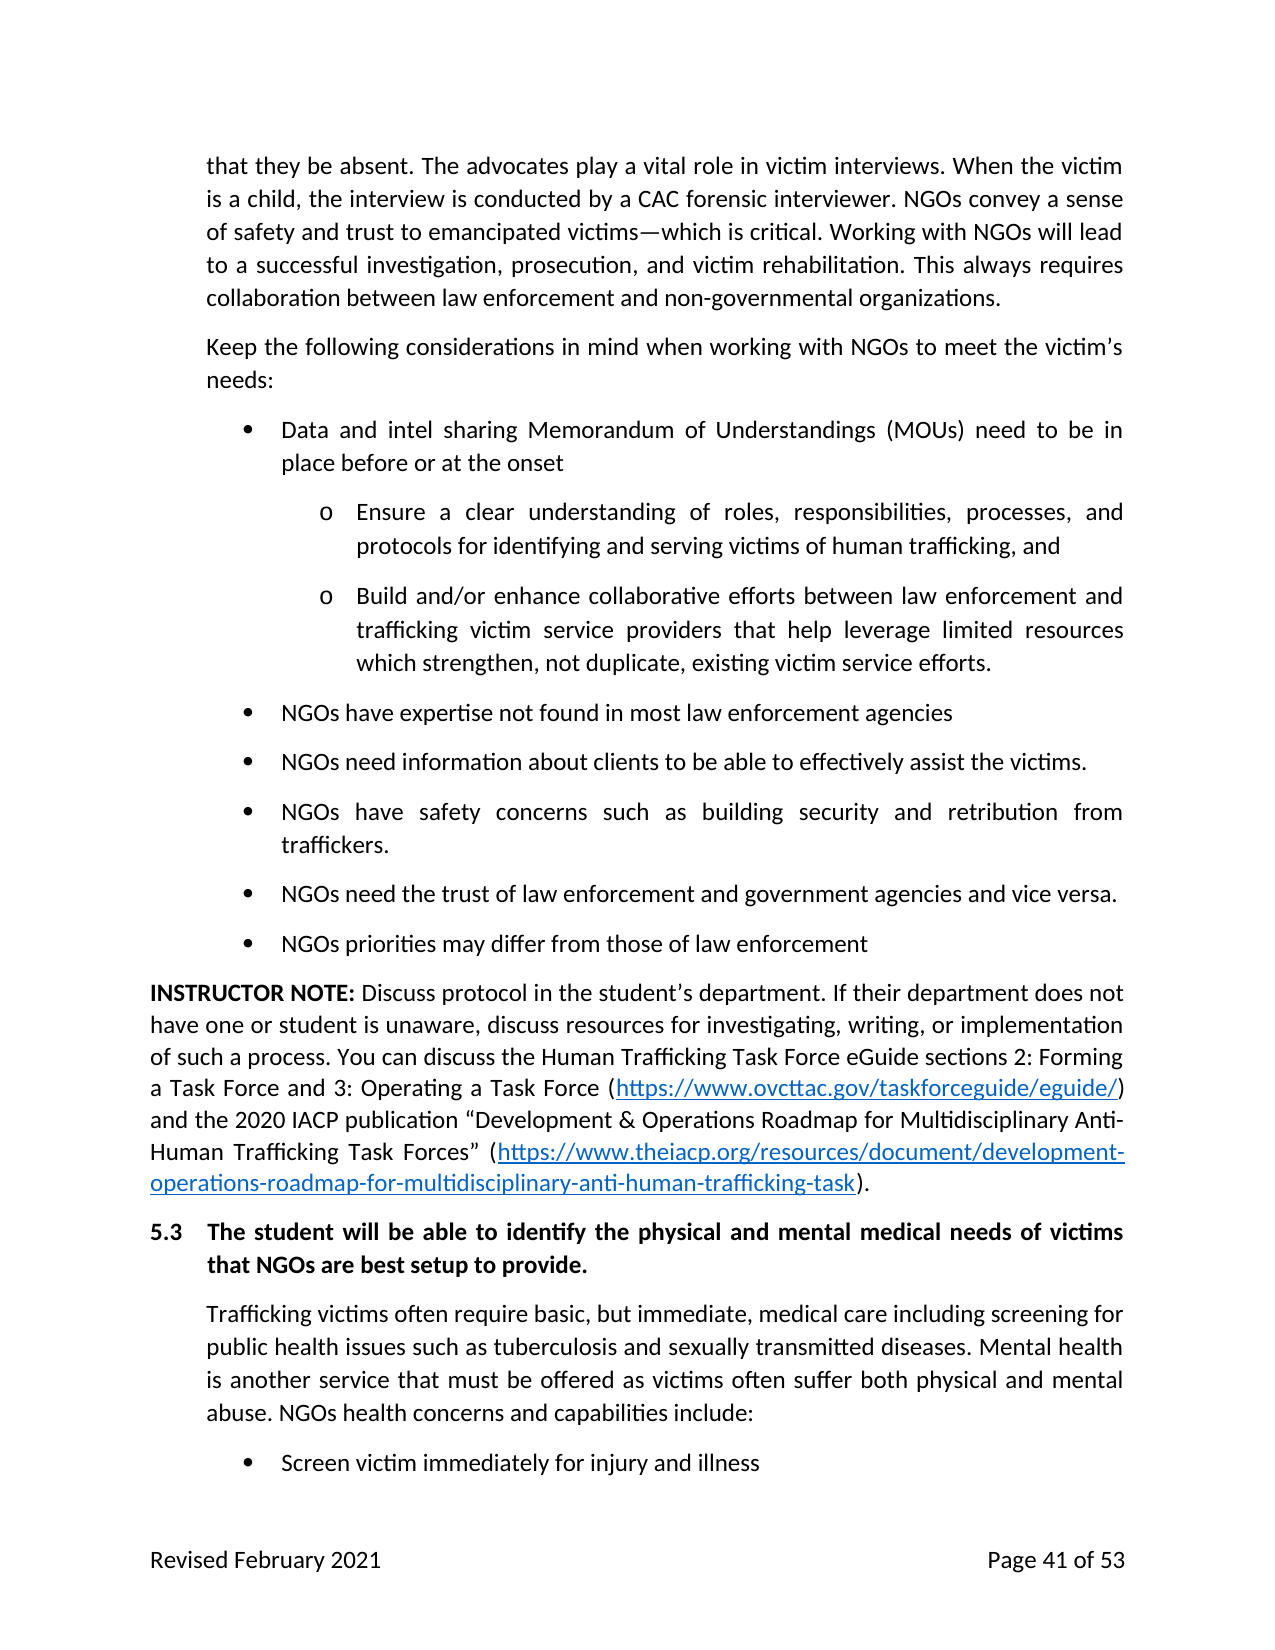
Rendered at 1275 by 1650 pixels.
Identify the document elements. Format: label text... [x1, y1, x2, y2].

list NGOs need information about clients to be able to effectively assist the victims. [244, 746, 1125, 777]
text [206, 150, 1125, 312]
list Data and intel sharing Memorandum of Understandings (MOUs) need to be in place before or at the onset [244, 414, 1125, 477]
list NGOs have safety concerns such as building security and retribution from traffickers. [244, 796, 1125, 859]
list Ensure a clear understanding of roles, responsibilities, processes, and protocols for identifying and serving victims of human trafficking, and [319, 496, 1125, 561]
text INSTRUCTOR NOTE: Discuss protocol in the student’s department. If their department does not have one or student is unaware, discuss resources for investigating, writing, or implementation of such a process. You can discuss the Human Trafficking Task Force eGuide sections 2: Forming a Task Force and 3: Operating a Task Force (https://www.ovcttac.gov/taskforceguide/eguide/) and the 2020 IACP publication “Development & Operations Roadmap for Multidisciplinary Anti-Human Trafficking Task Forces” (https://www.theiacp.org/resources/document/development-operations-roadmap-for-multidisciplinary-anti-human-trafficking-task). [150, 977, 1125, 1198]
subtitle The student will be able to identify the physical and mental medical needs of victims that NGOs are best setup to provide. [150, 1216, 1125, 1279]
list NGOs need the trust of law enforcement and government agencies and vice versa. [244, 878, 1125, 909]
list NGOs priorities may differ from those of law enforcement [244, 928, 1125, 958]
text Keep the following considerations in mind when working with NGOs to meet the victim’s needs: [206, 331, 1125, 395]
list Build and/or enhance collaborative efforts between law enforcement and trafficking victim service providers that help leverage limited resources which strengthen, not duplicate, existing victim service efforts. [319, 580, 1125, 678]
list Screen victim immediately for injury and illness [244, 1447, 1125, 1477]
list NGOs have expertise not found in most law enforcement agencies [244, 697, 1125, 727]
text Trafficking victims often require basic, but immediate, medical care including screening for public health issues such as tuberculosis and sexually transmitted diseases. Mental health is another service that must be offered as victims often suffer both physical and mental abuse. NGOs health concerns and capabilities include: [206, 1298, 1125, 1428]
